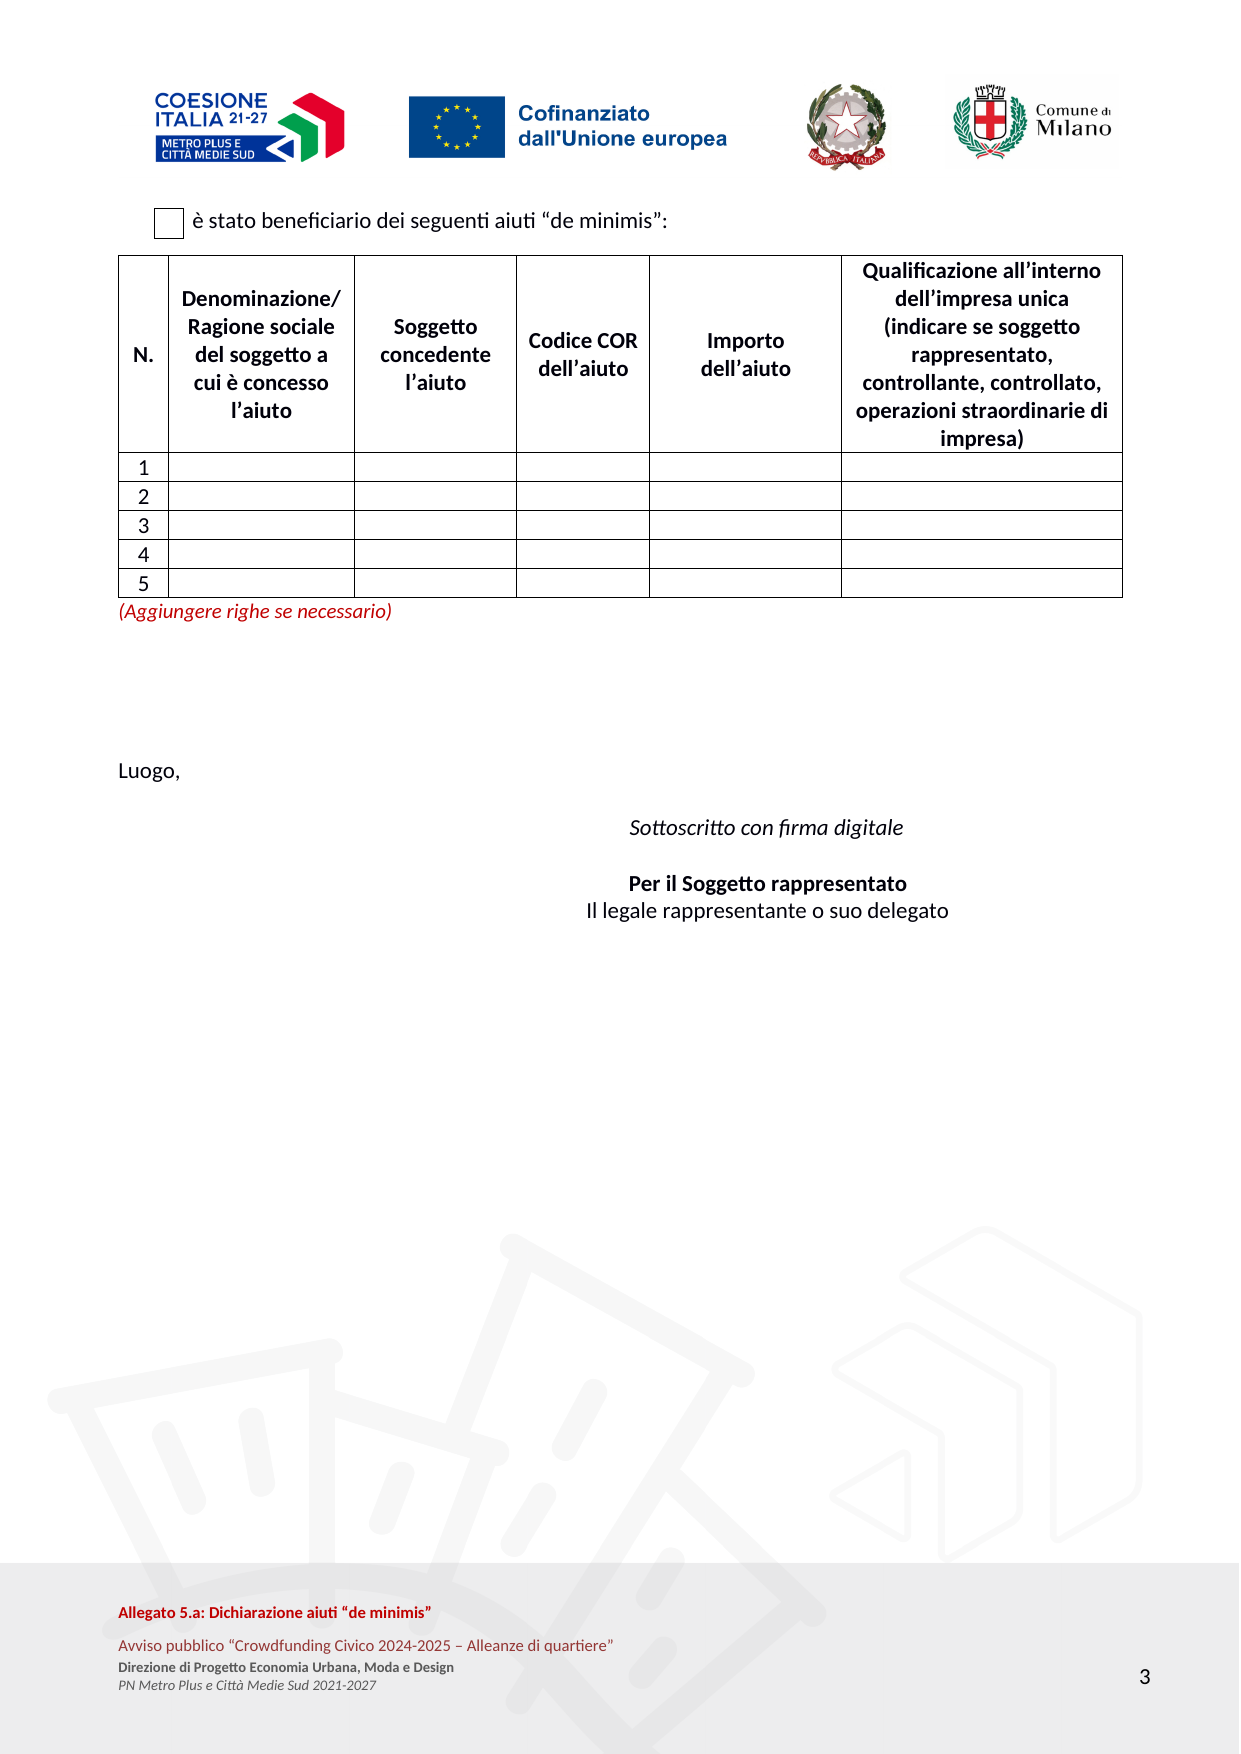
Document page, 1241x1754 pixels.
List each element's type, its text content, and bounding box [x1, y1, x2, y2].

table_cell [842, 453, 1122, 481]
table_cell [650, 511, 841, 539]
table_header Qualificazione all’interno dell’impresa unica (indicare se soggetto rappresentato, controllante, controllato, operazioni straordinarie di impresa) [842, 256, 1122, 452]
table_cell [169, 511, 354, 539]
table_cell [517, 482, 649, 510]
table_cell [517, 511, 649, 539]
table_header Soggetto concedente l’aiuto [355, 256, 516, 452]
table_cell [842, 540, 1122, 568]
table_cell [842, 569, 1122, 597]
table_header N. [119, 256, 168, 452]
table_header Denominazione/ Ragione sociale del soggetto a cui è concesso l’aiuto [169, 256, 354, 452]
table_cell [650, 540, 841, 568]
table_cell [842, 511, 1122, 539]
table_cell [169, 540, 354, 568]
table_cell [650, 482, 841, 510]
table_cell [355, 482, 516, 510]
table_cell ‍1 [119, 453, 168, 481]
table_cell ‍3 [119, 511, 168, 539]
table_cell ‍5 [119, 569, 168, 597]
text Il legale rappresentante o suo delegato [413, 897, 1122, 925]
table_cell ‍4 [119, 540, 168, 568]
table_cell [355, 540, 516, 568]
table_cell [169, 453, 354, 481]
text è stato beneficiario dei seguenti aiuti “de minimis”: [162, 206, 1122, 234]
table_cell [650, 453, 841, 481]
table_cell [517, 540, 649, 568]
text (Aggiungere righe se necessario) [118, 598, 1122, 624]
table_cell [517, 453, 649, 481]
text Per il Soggetto rappresentato [413, 869, 1122, 897]
table_cell [517, 569, 649, 597]
table_cell ‍2 [119, 482, 168, 510]
table_cell [650, 569, 841, 597]
table_cell [355, 511, 516, 539]
table_header Codice COR dell’aiuto [517, 256, 649, 452]
text Sottoscritto con firma digitale [413, 813, 1122, 841]
table_cell [169, 569, 354, 597]
picture [118, 73, 1122, 178]
table_header Importo dell’aiuto [650, 256, 841, 452]
text Luogo, [118, 757, 1122, 784]
table_cell [355, 569, 516, 597]
table_cell [842, 482, 1122, 510]
picture [0, 1128, 1239, 1754]
table_cell [355, 453, 516, 481]
table_cell [169, 482, 354, 510]
